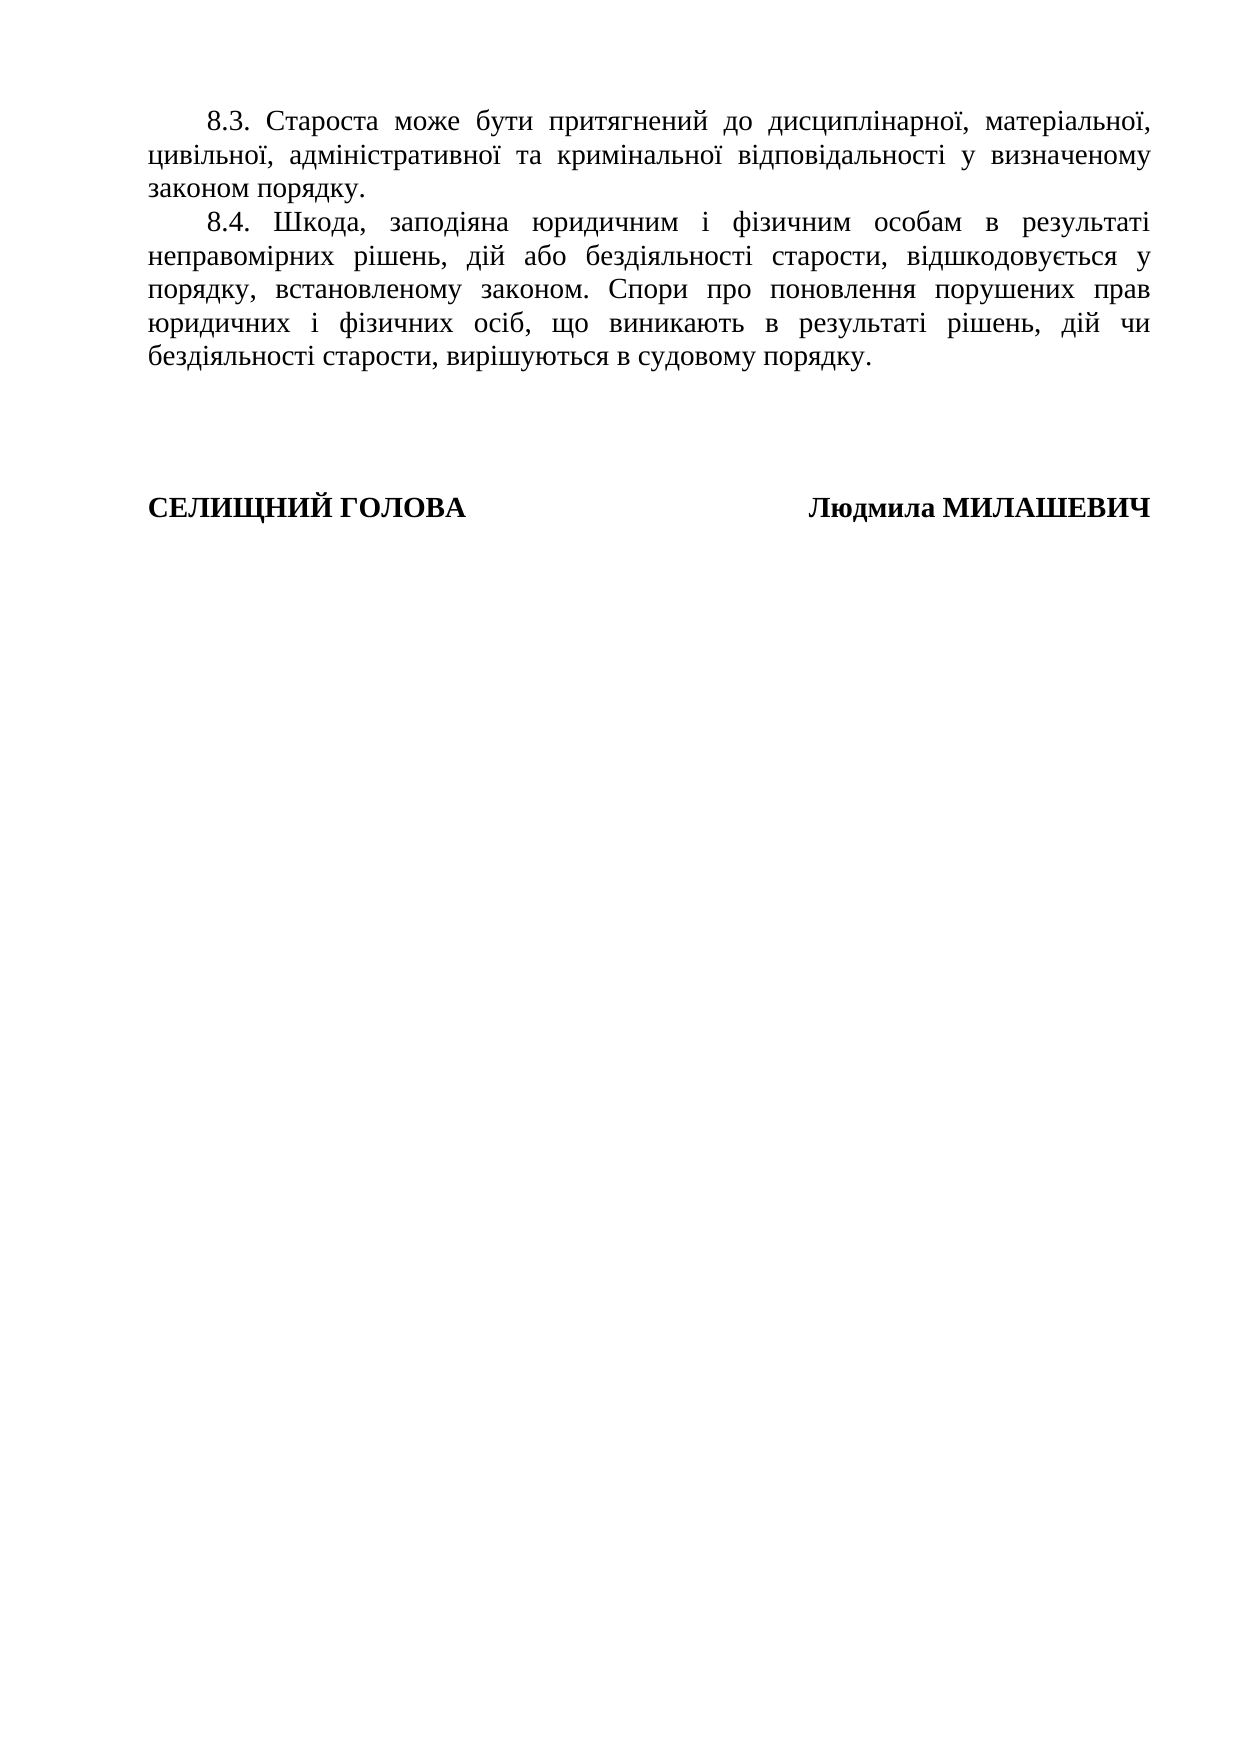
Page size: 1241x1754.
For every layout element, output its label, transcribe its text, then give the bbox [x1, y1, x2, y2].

text 8.3. Староста може бути притягнений до дисциплінарної, матеріальної, цивільної, адміністративної та кримінальної відповідальності у визначеному законом порядку. [148, 103, 1152, 204]
text СЕЛИЩНИЙ ГОЛОВА Людмила МИЛАШЕВИЧ [148, 491, 1152, 524]
text 8.4. Шкода, заподіяна юридичним і фізичним особам в результаті неправомірних рішень, дій або бездіяльності старости, відшкодовується у порядку, встановленому законом. Спори про поновлення порушених прав юридичних і фізичних осіб, що виникають в результаті рішень, дій чи бездіяльності старости, вирішуються в судовому порядку. [148, 204, 1152, 372]
